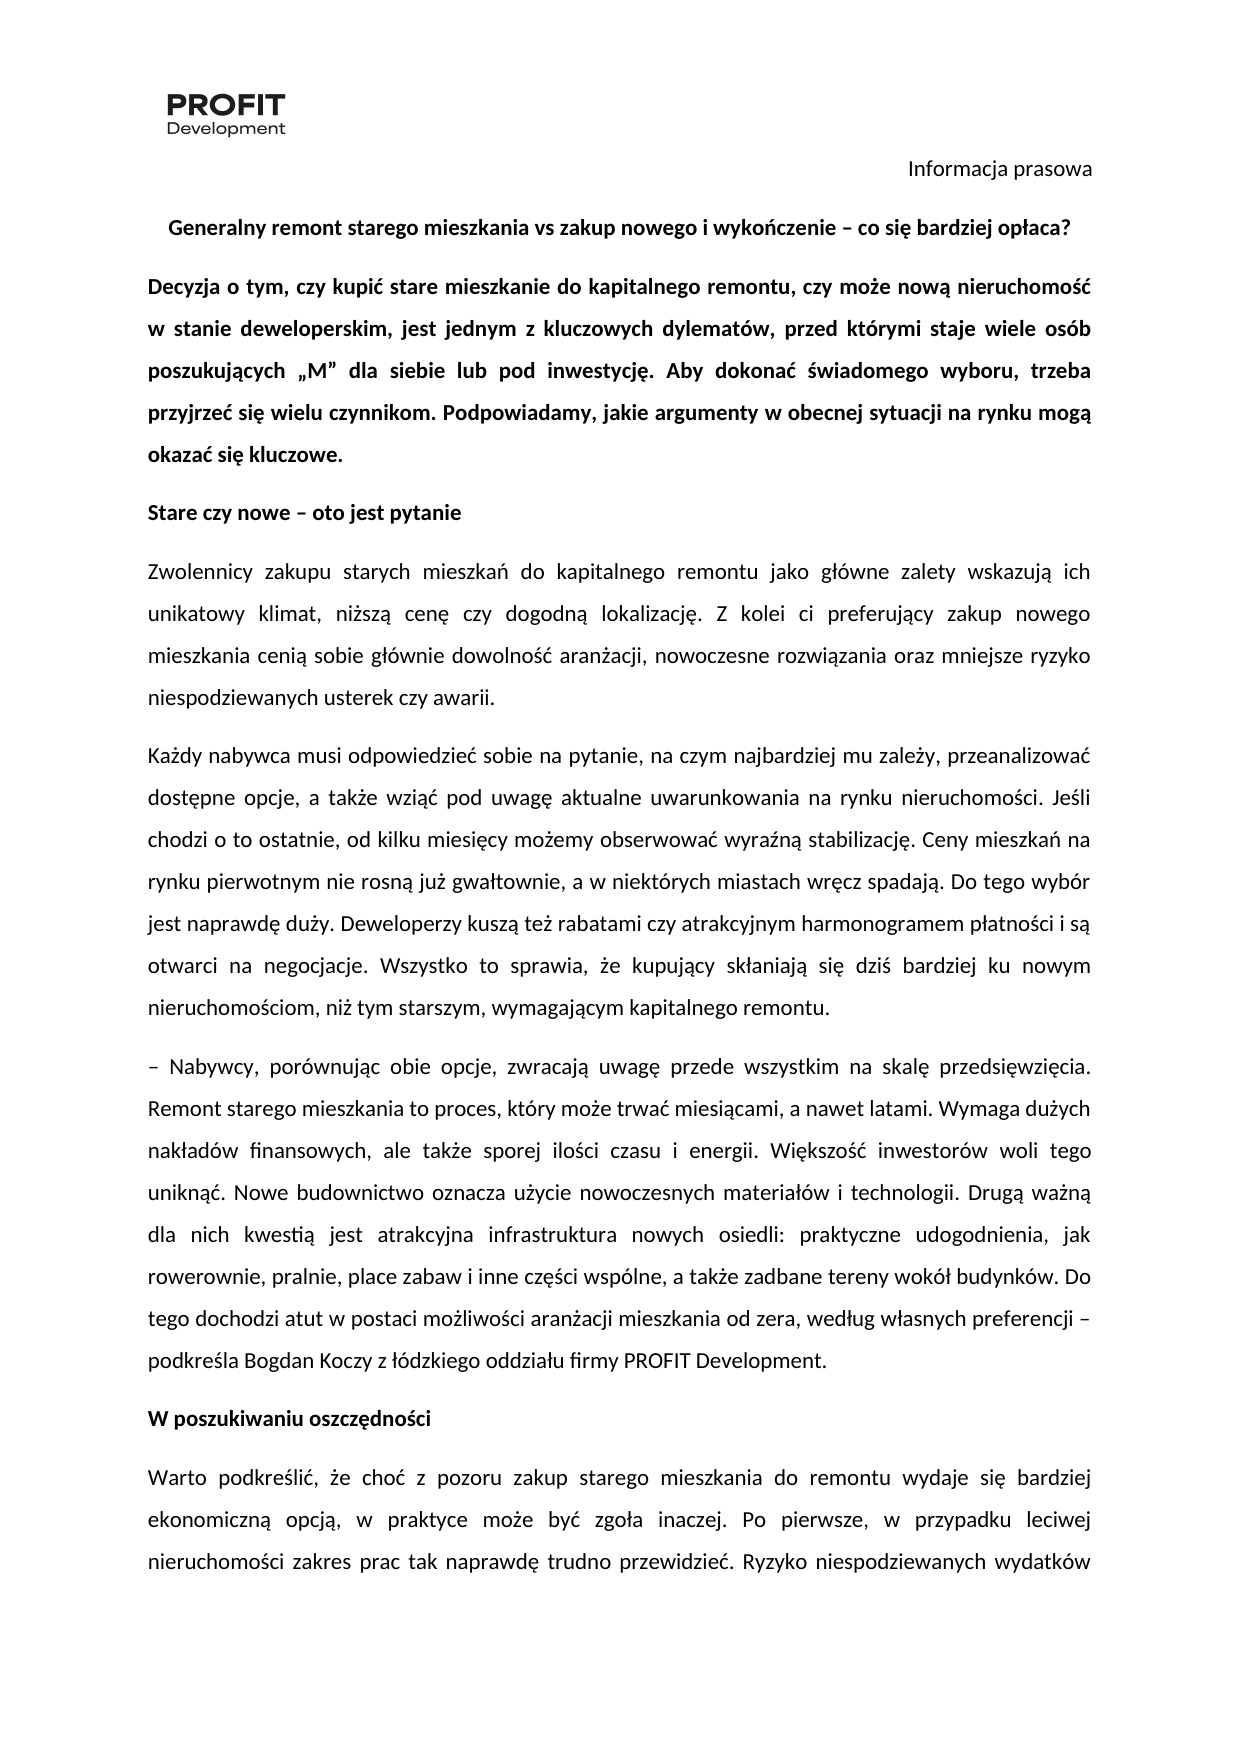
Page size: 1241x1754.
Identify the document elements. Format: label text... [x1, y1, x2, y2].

text Stare czy nowe – oto jest pytanie [148, 498, 1093, 526]
text Zwolennicy zakupu starych mieszkań do kapitalnego remontu jako główne zalety wskazują ich unikatowy klimat, niższą cenę czy dogodną lokalizację. Z kolei ci preferujący zakup nowego mieszkania cenią sobie głównie dowolność aranżacji, nowoczesne rozwiązania oraz mniejsze ryzyko niespodziewanych usterek czy awarii. [148, 557, 1093, 711]
text Każdy nabywca musi odpowiedzieć sobie na pytanie, na czym najbardziej mu zależy, przeanalizować dostępne opcje, a także wziąć pod uwagę aktualne uwarunkowania na rynku nieruchomości. Jeśli chodzi o to ostatnie, od kilku miesięcy możemy obserwować wyraźną stabilizację. Ceny mieszkań na rynku pierwotnym nie rosną już gwałtownie, a w niektórych miastach wręcz spadają. Do tego wybór jest naprawdę duży. Deweloperzy kuszą też rabatami czy atrakcyjnym harmonogramem płatności i są otwarci na negocjacje. Wszystko to sprawia, że kupujący skłaniają się dziś bardziej ku nowym nieruchomościom, niż tym starszym, wymagającym kapitalnego remontu. [148, 742, 1093, 1021]
text W poszukiwaniu oszczędności [148, 1404, 1093, 1433]
text Decyzja o tym, czy kupić stare mieszkanie do kapitalnego remontu, czy może nową nieruchomość w stanie deweloperskim, jest jednym z kluczowych dylematów, przed którymi staje wiele osób poszukujących „M” dla siebie lub pod inwestycję. Aby dokonać świadomego wyboru, trzeba przyjrzeć się wielu czynnikom. Podpowiadamy, jakie argumenty w obecnej sytuacji na rynku mogą okazać się kluczowe. [148, 272, 1093, 468]
text – Nabywcy, porównując obie opcje, zwracają uwagę przede wszystkim na skalę przedsięwzięcia. Remont starego mieszkania to proces, który może trwać miesiącami, a nawet latami. Wymaga dużych nakładów finansowych, ale także sporej ilości czasu i energii. Większość inwestorów woli tego uniknąć. Nowe budownictwo oznacza użycie nowoczesnych materiałów i technologii. Drugą ważną dla nich kwestią jest atrakcyjna infrastruktura nowych osiedli: praktyczne udogodnienia, jak rowerownie, pralnie, place zabaw i inne części wspólne, a także zadbane tereny wokół budynków. Do tego dochodzi atut w postaci możliwości aranżacji mieszkania od zera, według własnych preferencji – podkreśla Bogdan Koczy z łódzkiego oddziału firmy PROFIT Development. [148, 1052, 1093, 1374]
picture [147, 73, 306, 155]
text Informacja prasowa [148, 154, 1093, 182]
text Generalny remont starego mieszkania vs zakup nowego i wykończenie – co się bardziej opłaca? [148, 213, 1093, 241]
